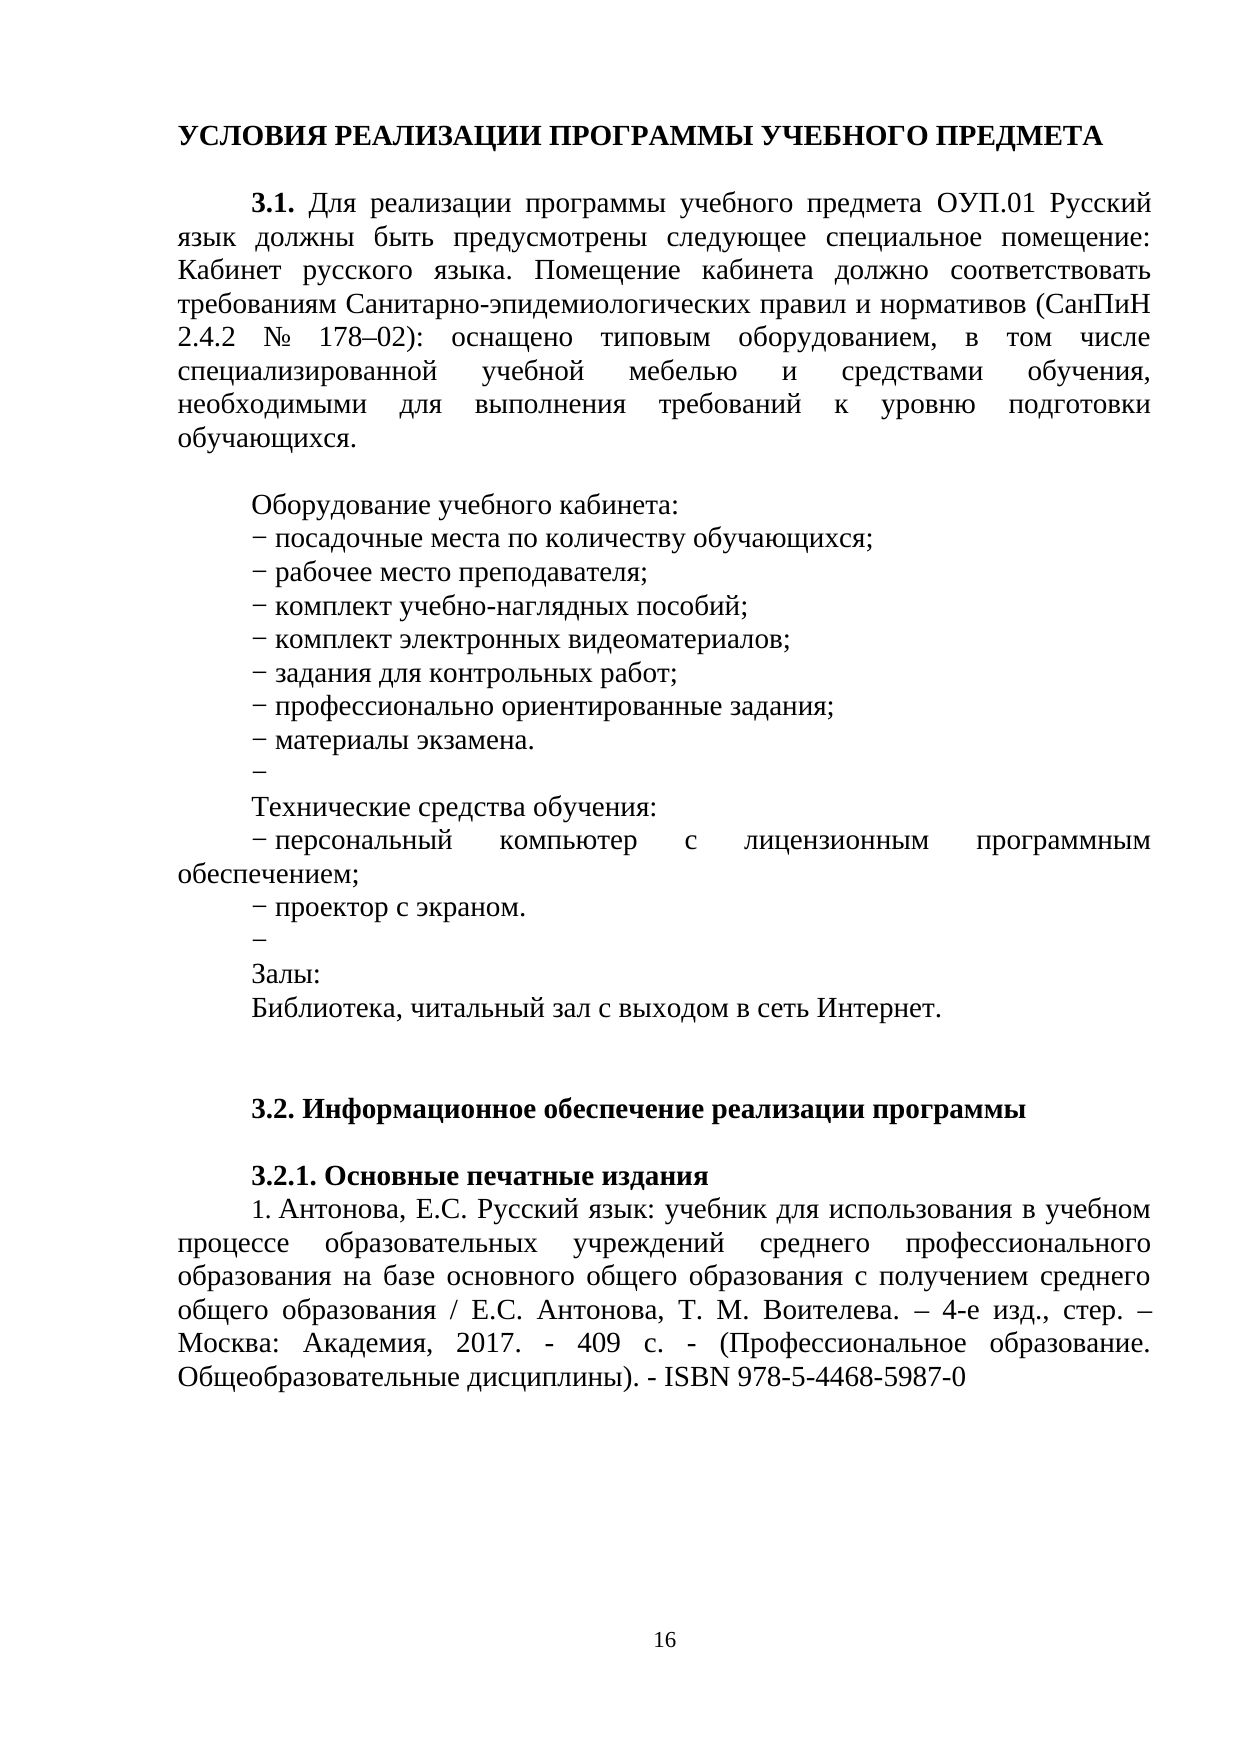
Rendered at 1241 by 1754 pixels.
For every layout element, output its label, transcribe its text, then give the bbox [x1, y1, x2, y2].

list материалы экзамена. [177, 722, 1152, 755]
list комплект учебно-наглядных пособий; [177, 588, 1152, 621]
text Оборудование учебного кабинета: [177, 487, 1152, 521]
text УСЛОВИЯ РЕАЛИЗАЦИИ ПРОГРАММЫ УЧЕБНОГО ПРЕДМЕТА [177, 118, 1152, 152]
text 3.1. Для реализации программы учебного предмета ОУП.01 Русский язык должны быть предусмотрены следующее специальное помещение: Кабинет русского языка. Помещение кабинета должно соответствовать требованиям Санитарно-эпидемиологических правил и нормативов (СанПиН 2.4.2 № 178–02): оснащено типовым оборудованием, в том числе специализированной учебной мебелью и средствами обучения, необходимыми для выполнения требований к уровню подготовки обучающихся. [177, 185, 1152, 453]
text Библиотека, читальный зал с выходом в сеть Интернет. [177, 990, 1152, 1024]
list профессионально ориентированные задания; [177, 688, 1152, 722]
text 3.2.1. Основные печатные издания [177, 1158, 1152, 1191]
list комплект электронных видеоматериалов; [177, 621, 1152, 655]
list проектор с экраном. [177, 889, 1152, 923]
list рабочее место преподавателя; [177, 554, 1152, 588]
list задания для контрольных работ; [177, 655, 1152, 688]
text Залы: [177, 957, 1152, 990]
list посадочные места по количеству обучающихся; [177, 521, 1152, 554]
list персональный компьютер с лицензионным программным обеспечением; [177, 822, 1152, 889]
list Антонова, Е.С. Русский язык: учебник для использования в учебном процессе образовательных учреждений среднего профессионального образования на базе основного общего образования с получением среднего общего образования / Е.С. Антонова, Т. М. Воителева. – 4-е изд., стер. – Москва: Академия, 2017. - 409 с. - (Профессиональное образование. Общеобразовательные дисциплины). - ISBN 978-5-4468-5987-0 [177, 1191, 1152, 1393]
text 3.2. Информационное обеспечение реализации программы [177, 1091, 1152, 1124]
text Технические средства обучения: [177, 789, 1152, 822]
